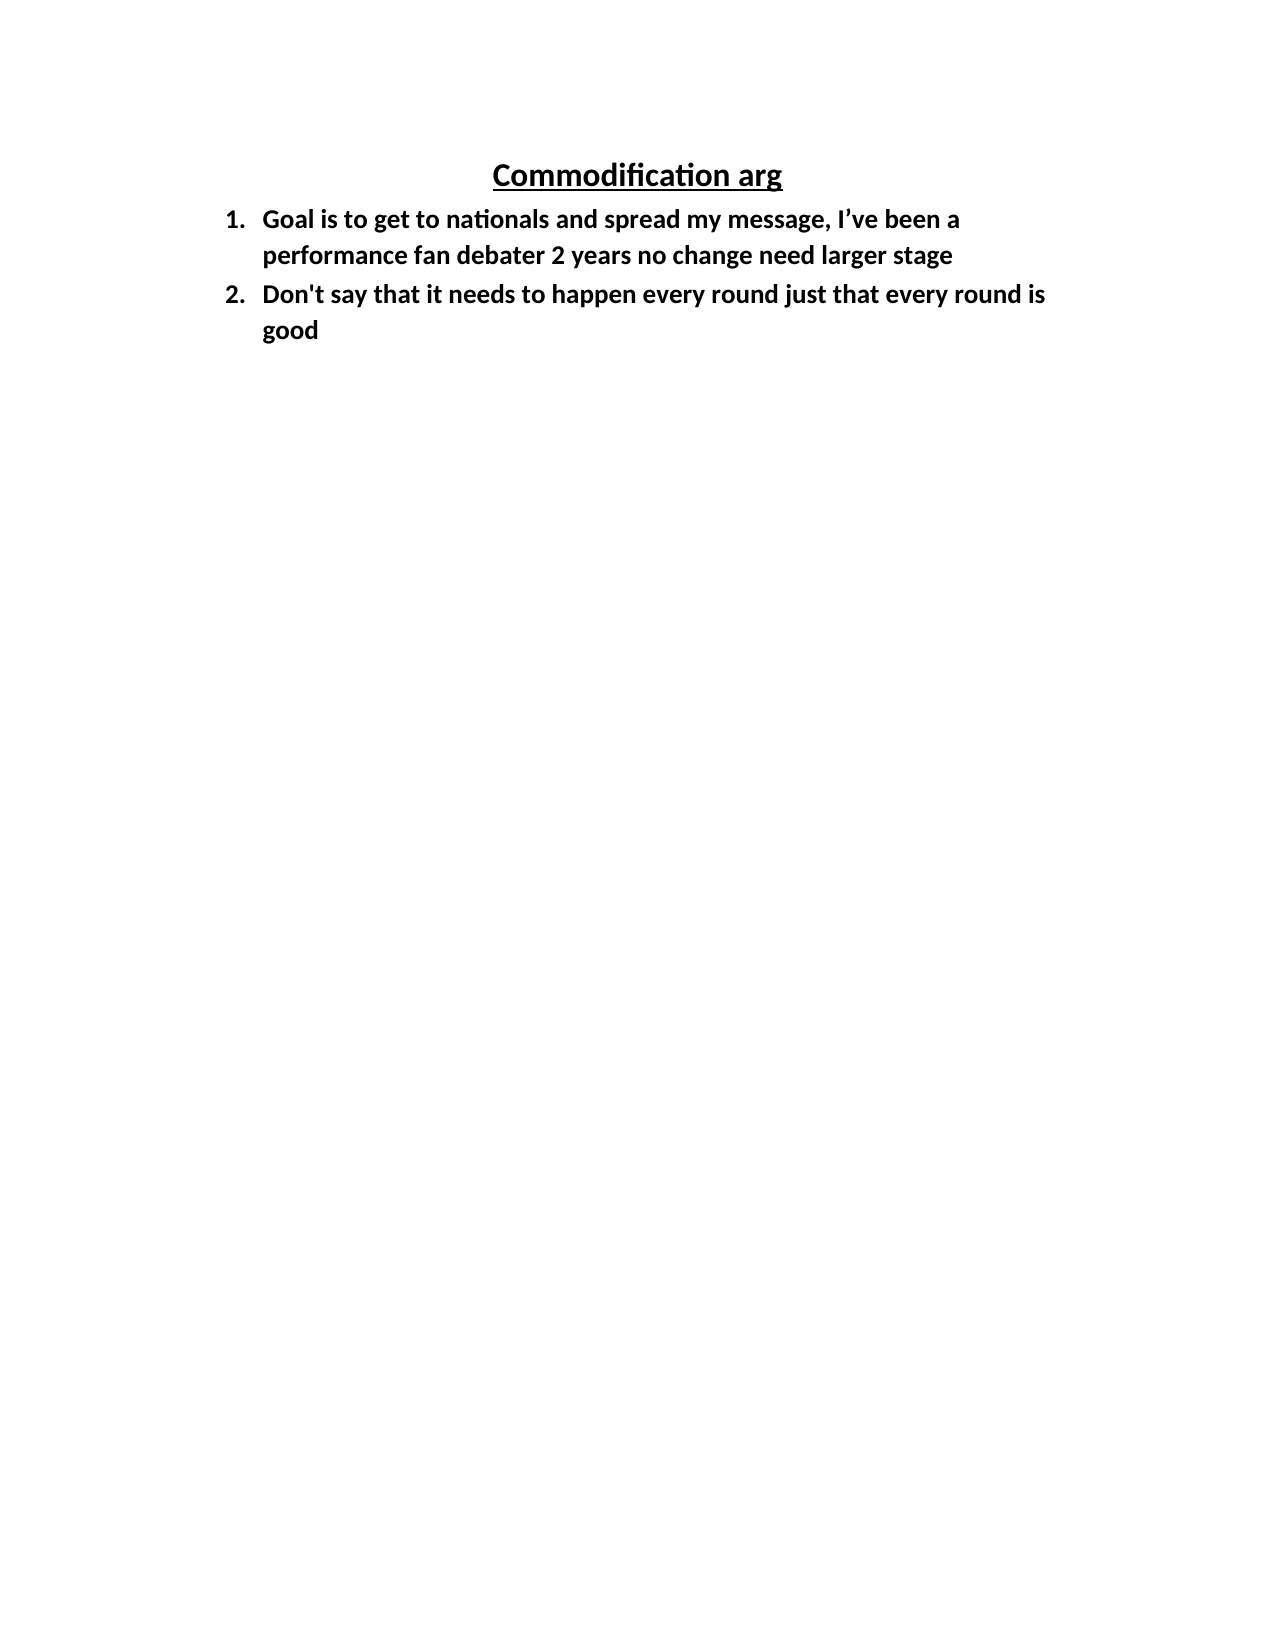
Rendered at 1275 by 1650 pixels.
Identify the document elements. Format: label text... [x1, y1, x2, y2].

subtitle Commodification arg [187, 154, 1087, 195]
subtitle Goal is to get to nationals and spread my message, I’ve been a performance fan debater 2 years no change need larger stage [225, 202, 1087, 271]
subtitle Don't say that it needs to happen every round just that every round is good [225, 278, 1087, 346]
